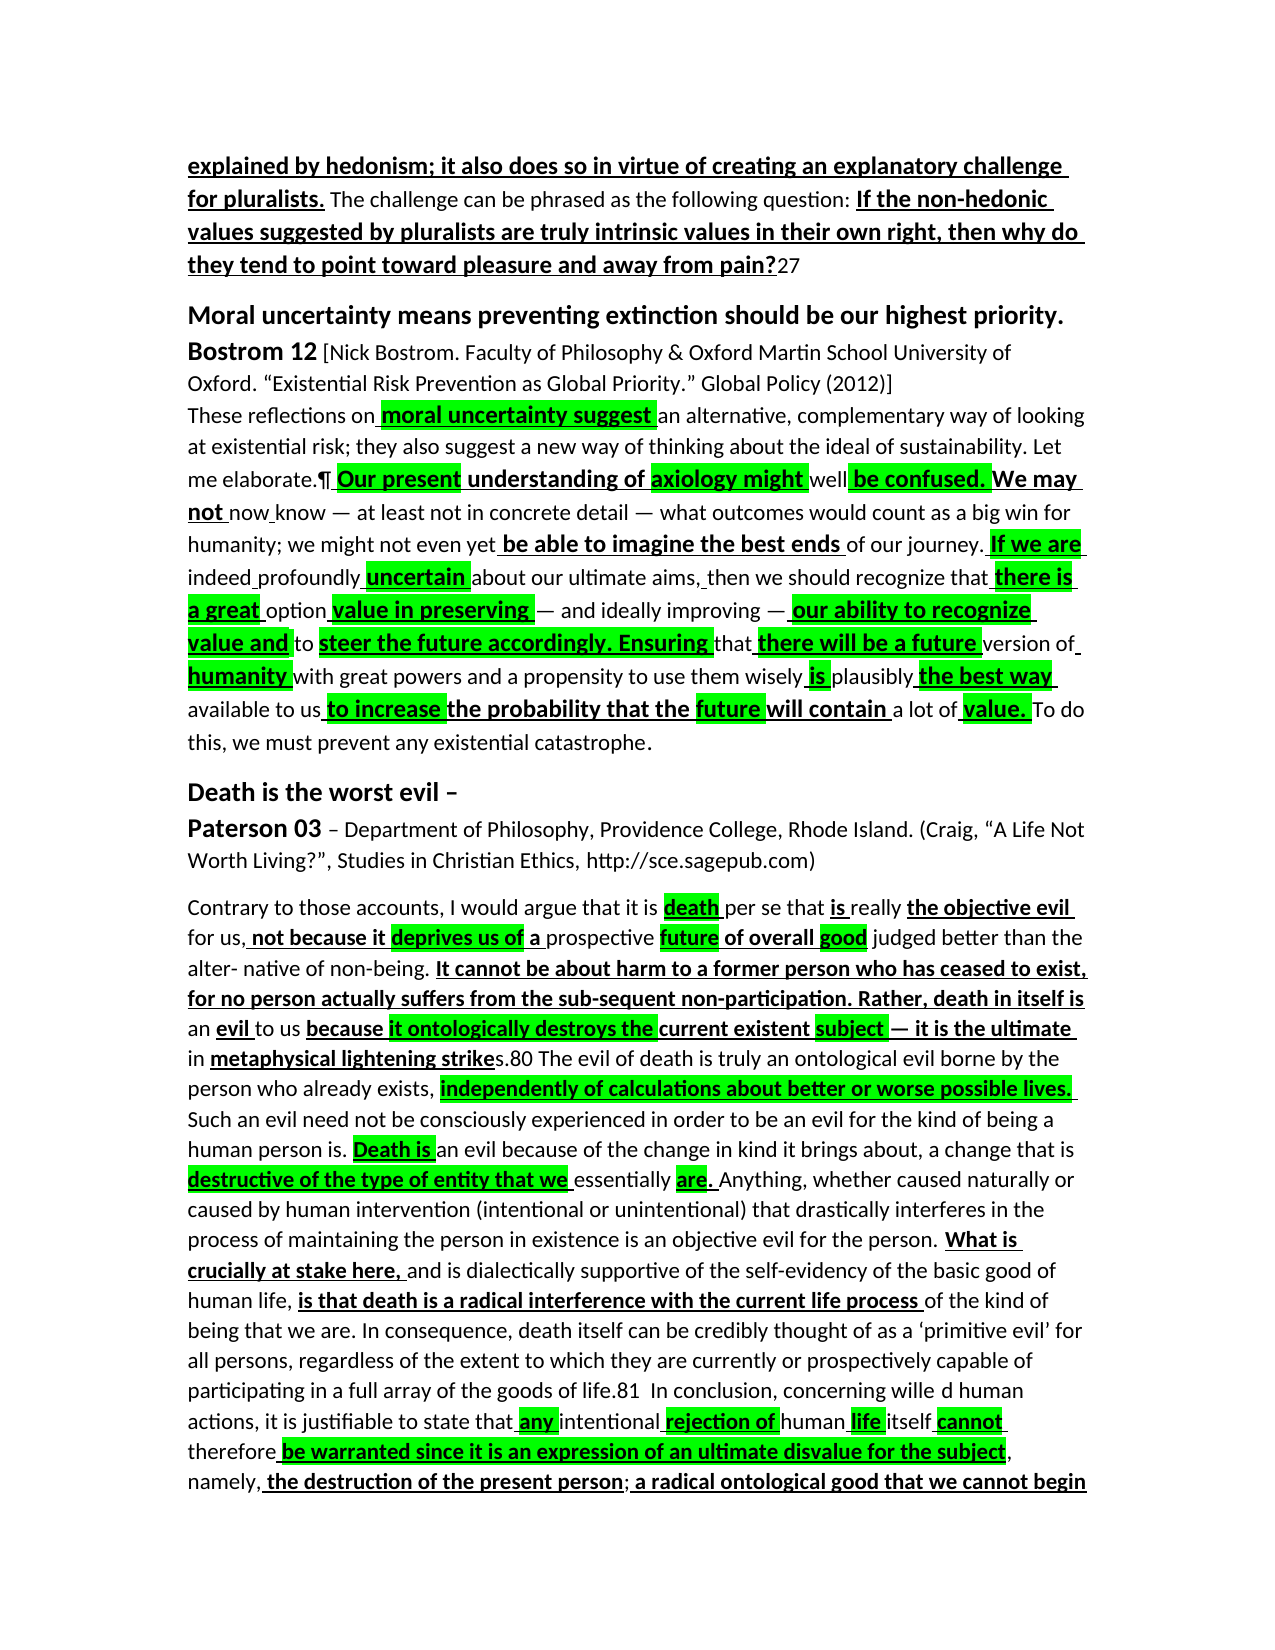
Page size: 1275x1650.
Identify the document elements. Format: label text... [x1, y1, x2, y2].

text Moral uncertainty means preventing extinction should be our highest priority. Bostrom 12 [Nick Bostrom. Faculty of Philosophy & Oxford Martin School University of Oxford. “Existential Risk Prevention as Global Priority.” Global Policy (2012)] These reflections on moral uncertainty suggest an alternative, complementary way of looking at existential risk; they also suggest a new way of thinking about the ideal of sustainability. Let me elaborate.¶ Our present understanding of axiology might well be confused. We may not now know — at least not in concrete detail — what outcomes would count as a big win for humanity; we might not even yet be able to imagine the best ends of our journey. If we are indeed profoundly uncertain about our ultimate aims, then we should recognize that there is a great option value in preserving — and ideally improving — our ability to recognize value and to steer the future accordingly. Ensuring that there will be a future version of humanity with great powers and a propensity to use them wisely is plausibly the best way available to us to increase the probability that the future will contain a lot of value. To do this, we must prevent any existential catastrophe. [187, 298, 1087, 757]
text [187, 150, 1087, 279]
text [187, 893, 1087, 1495]
text Paterson 03 – Department of Philosophy, Providence College, Rhode Island. (Craig, “A Life Not Worth Living?”, Studies in Christian Ethics, http://sce.sagepub.com) [187, 811, 1087, 874]
subtitle Death is the worst evil – [187, 776, 1087, 809]
